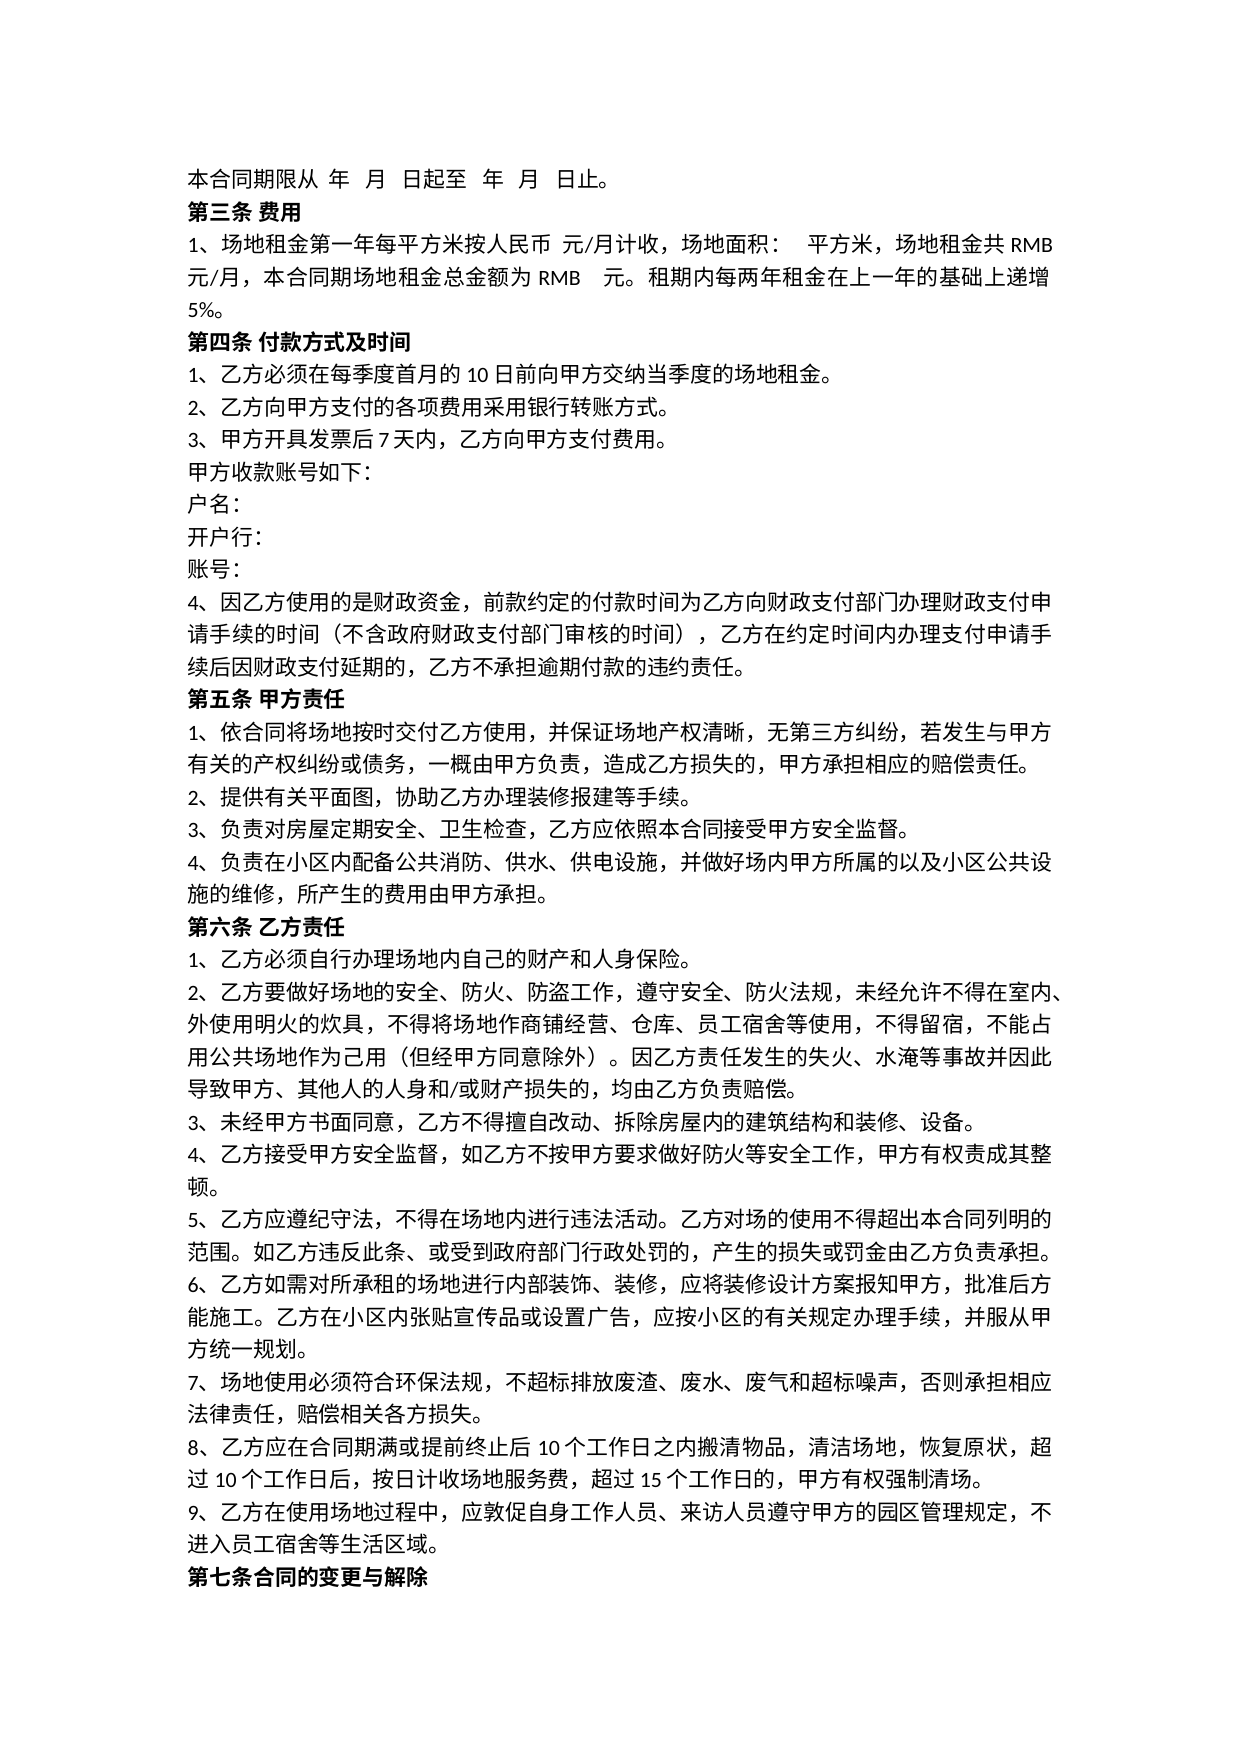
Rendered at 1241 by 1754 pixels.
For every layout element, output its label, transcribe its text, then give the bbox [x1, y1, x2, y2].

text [187, 1559, 1053, 1592]
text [187, 162, 1053, 194]
text 第三条 费用 1、场地租金第一年每平方米按人民币 元/月计收，场地面积： 平方米，场地租金共RMB 元/月，本合同期场地租金总金额为RMB 元。租期内每两年租金在上一年的基础上递增 5%。 [187, 194, 1053, 324]
text 第四条 付款方式及时间 1、乙方必须在每季度首月的 10 日前向甲方交纳当季度的场地租金。 2、乙方向甲方支付的各项费用采用银行转账方式。 3、甲方开具发票后7天内，乙方向甲方支付费用。 甲方收款账号如下： 户名： 开户行： 账号： 4、因乙方使用的是财政资金，前款约定的付款时间为乙方向财政支付部门办理财政支付申请手续的时间（不含政府财政支付部门审核的时间），乙方在约定时间内办理支付申请手续后因财政支付延期的，乙方不承担逾期付款的违约责任。 第五条 甲方责任 1、依合同将场地按时交付乙方使用，并保证场地产权清晰，无第三方纠纷，若发生与甲方有关的产权纠纷或债务，一概由甲方负责，造成乙方损失的，甲方承担相应的赔偿责任。 2、提供有关平面图，协助乙方办理装修报建等手续。 3、负责对房屋定期安全、卫生检查，乙方应依照本合同接受甲方安全监督。 4、负责在小区内配备公共消防、供水、供电设施，并做好场内甲方所属的以及小区公共设施的维修，所产生的费用由甲方承担。 [187, 324, 1053, 909]
text 第六条 乙方责任 1、乙方必须自行办理场地内自己的财产和人身保险。 2、乙方要做好场地的安全、防火、防盗工作，遵守安全、防火法规，未经允许不得在室内、外使用明火的炊具，不得将场地作商铺经营、仓库、员工宿舍等使用，不得留宿，不能占用公共场地作为己用（但经甲方同意除外）。因乙方责任发生的失火、水淹等事故并因此导致甲方、其他人的人身和/或财产损失的，均由乙方负责赔偿。 3、未经甲方书面同意，乙方不得擅自改动、拆除房屋内的建筑结构和装修、设备。 4、乙方接受甲方安全监督，如乙方不按甲方要求做好防火等安全工作，甲方有权责成其整顿。 5、乙方应遵纪守法，不得在场地内进行违法活动。乙方对场的使用不得超出本合同列明的范围。如乙方违反此条、或受到政府部门行政处罚的，产生的损失或罚金由乙方负责承担。 6、乙方如需对所承租的场地进行内部装饰、装修，应将装修设计方案报知甲方，批准后方能施工。乙方在小区内张贴宣传品或设置广告，应按小区的有关规定办理手续，并服从甲方统一规划。 7、场地使用必须符合环保法规，不超标排放废渣、废水、废气和超标噪声，否则承担相应法律责任，赔偿相关各方损失。 8、乙方应在合同期满或提前终止后 10个工作日之内搬清物品，清洁场地，恢复原状，超过 10 个工作日后，按日计收场地服务费，超过15个工作日的，甲方有权强制清场。 9、乙方在使用场地过程中，应敦促自身工作人员、来访人员遵守甲方的园区管理规定，不进入员工宿舍等生活区域。 [187, 909, 1053, 1559]
